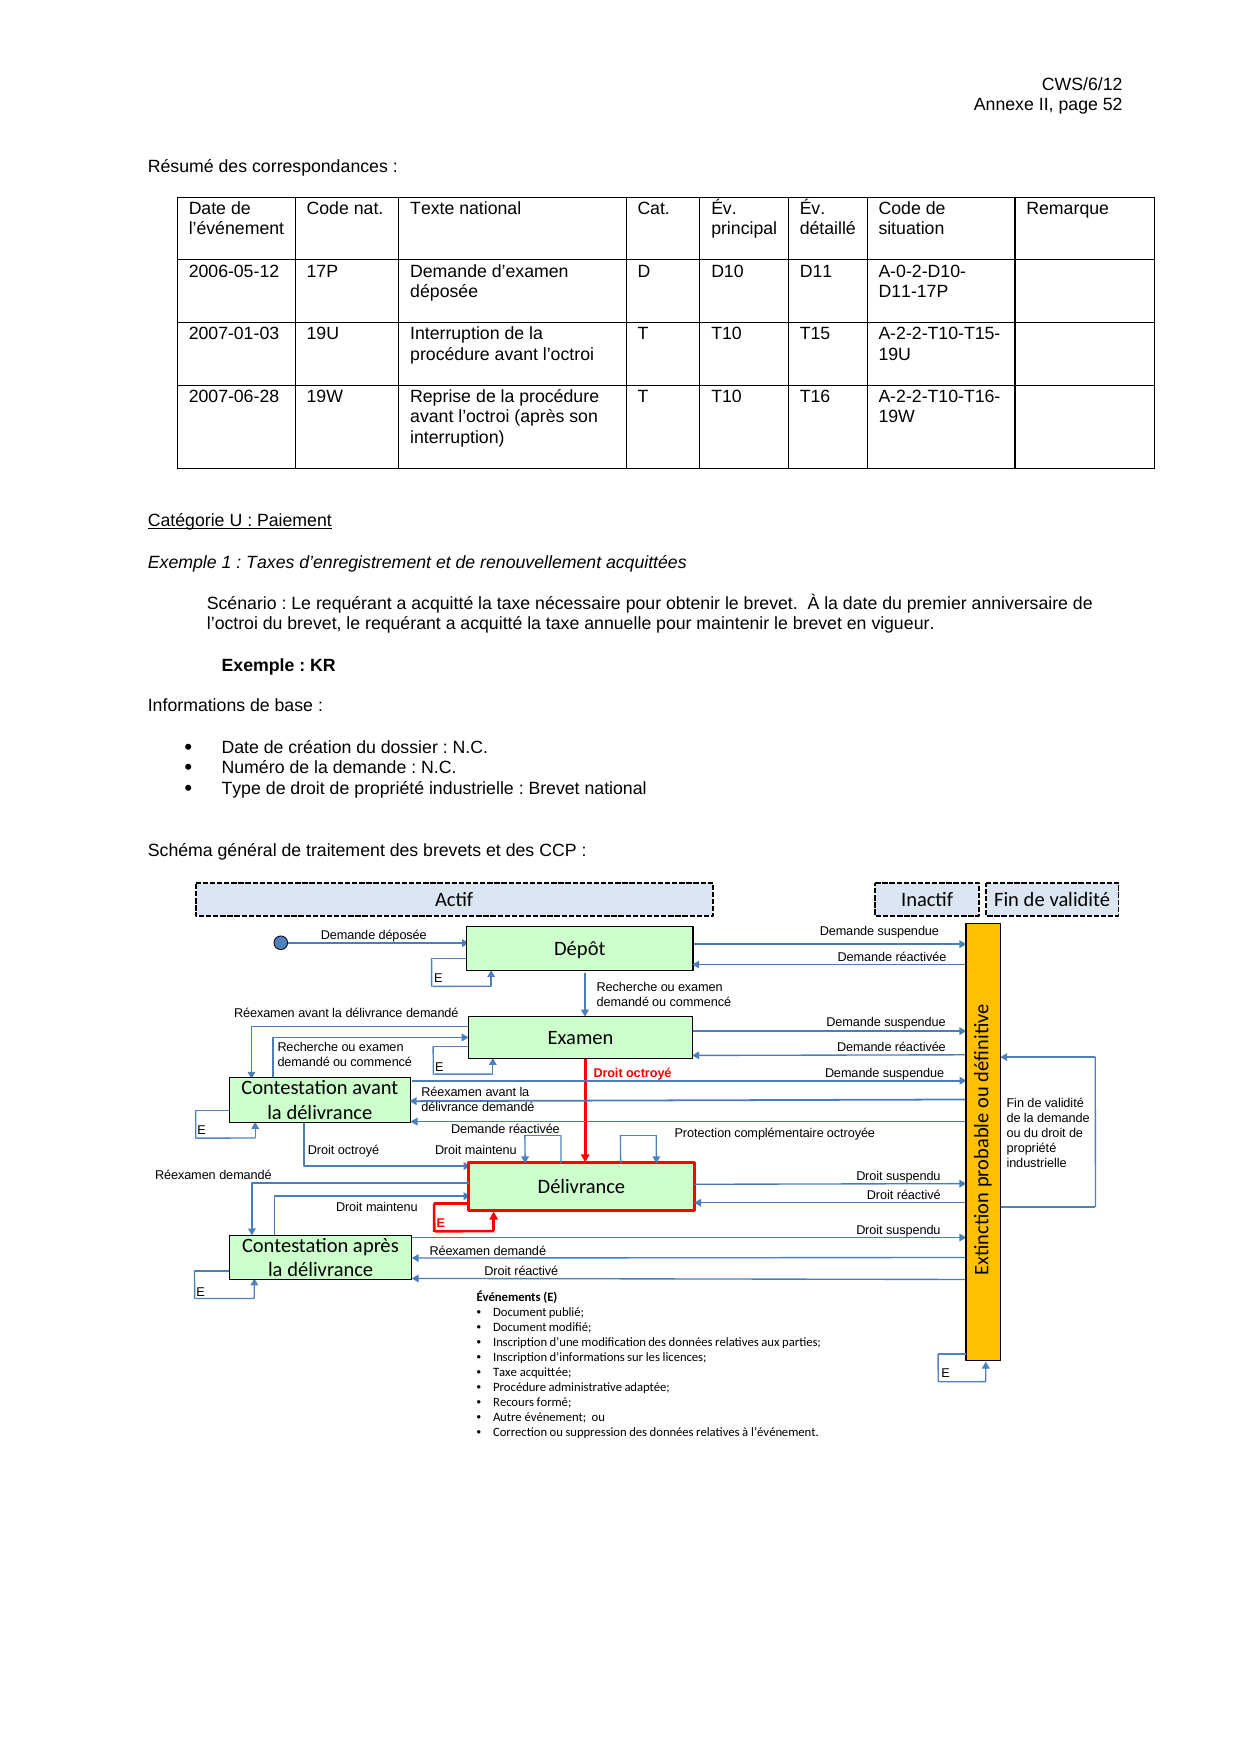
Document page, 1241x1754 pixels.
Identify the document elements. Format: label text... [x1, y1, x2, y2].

table_cell A-2-2-T10-T15-19U [868, 323, 1014, 385]
table_cell T15 [789, 323, 867, 385]
table_cell 2006-05-12 [178, 260, 295, 322]
table_header Év. détaillé [789, 198, 867, 259]
table_cell 19U [296, 323, 398, 385]
table_cell [1016, 260, 1154, 322]
table_header Év. principal [700, 198, 788, 259]
table_cell [1016, 386, 1154, 468]
table_cell Reprise de la procédure avant l’octroi (après son interruption) [399, 386, 626, 468]
table_cell A-2-2-T10-T16-19W [868, 386, 1014, 468]
subtitle Catégorie U : Paiement [148, 510, 1122, 531]
text Schéma général de traitement des brevets et des CCP : [148, 839, 1122, 860]
table_cell [1016, 323, 1154, 385]
table_cell T [627, 323, 699, 385]
table_header Code nat. [296, 198, 398, 259]
table_header Texte national [399, 198, 626, 259]
table_cell 17P [296, 260, 398, 322]
table_cell D11 [789, 260, 867, 322]
table_cell T10 [700, 323, 788, 385]
table_cell A-0-2-D10-D11-17P [868, 260, 1014, 322]
list Date de création du dossier : N.C. [185, 736, 1122, 757]
table_cell Demande d’examen déposée [399, 260, 626, 322]
table_cell D10 [700, 260, 788, 322]
text Résumé des correspondances : [148, 155, 1122, 176]
text Exemple : KR [148, 654, 1122, 675]
table_header Code de situation [868, 198, 1014, 259]
table_cell D [627, 260, 699, 322]
table_header Cat. [627, 198, 699, 259]
list Type de droit de propriété industrielle : Brevet national [185, 777, 1122, 798]
table_header Date de l’événement [178, 198, 295, 259]
table_cell 2007-06-28 [178, 386, 295, 468]
table_header Remarque [1016, 198, 1154, 259]
table_cell T10 [700, 386, 788, 468]
text Informations de base : [148, 695, 1122, 716]
table_cell 19W [296, 386, 398, 468]
table_cell Interruption de la procédure avant l’octroi [399, 323, 626, 385]
table_cell T16 [789, 386, 867, 468]
subtitle Exemple 1 : Taxes d’enregistrement et de renouvellement acquittées [148, 551, 1122, 572]
text Scénario : Le requérant a acquitté la taxe nécessaire pour obtenir le brevet. À la date du premier anniversaire de l’octroi du brevet, le requérant a acquitté la taxe annuelle pour maintenir le brevet en vigueur. [207, 593, 1122, 633]
table_cell 2007-01-03 [178, 323, 295, 385]
list Numéro de la demande : N.C. [185, 757, 1122, 777]
table_cell T [627, 386, 699, 468]
